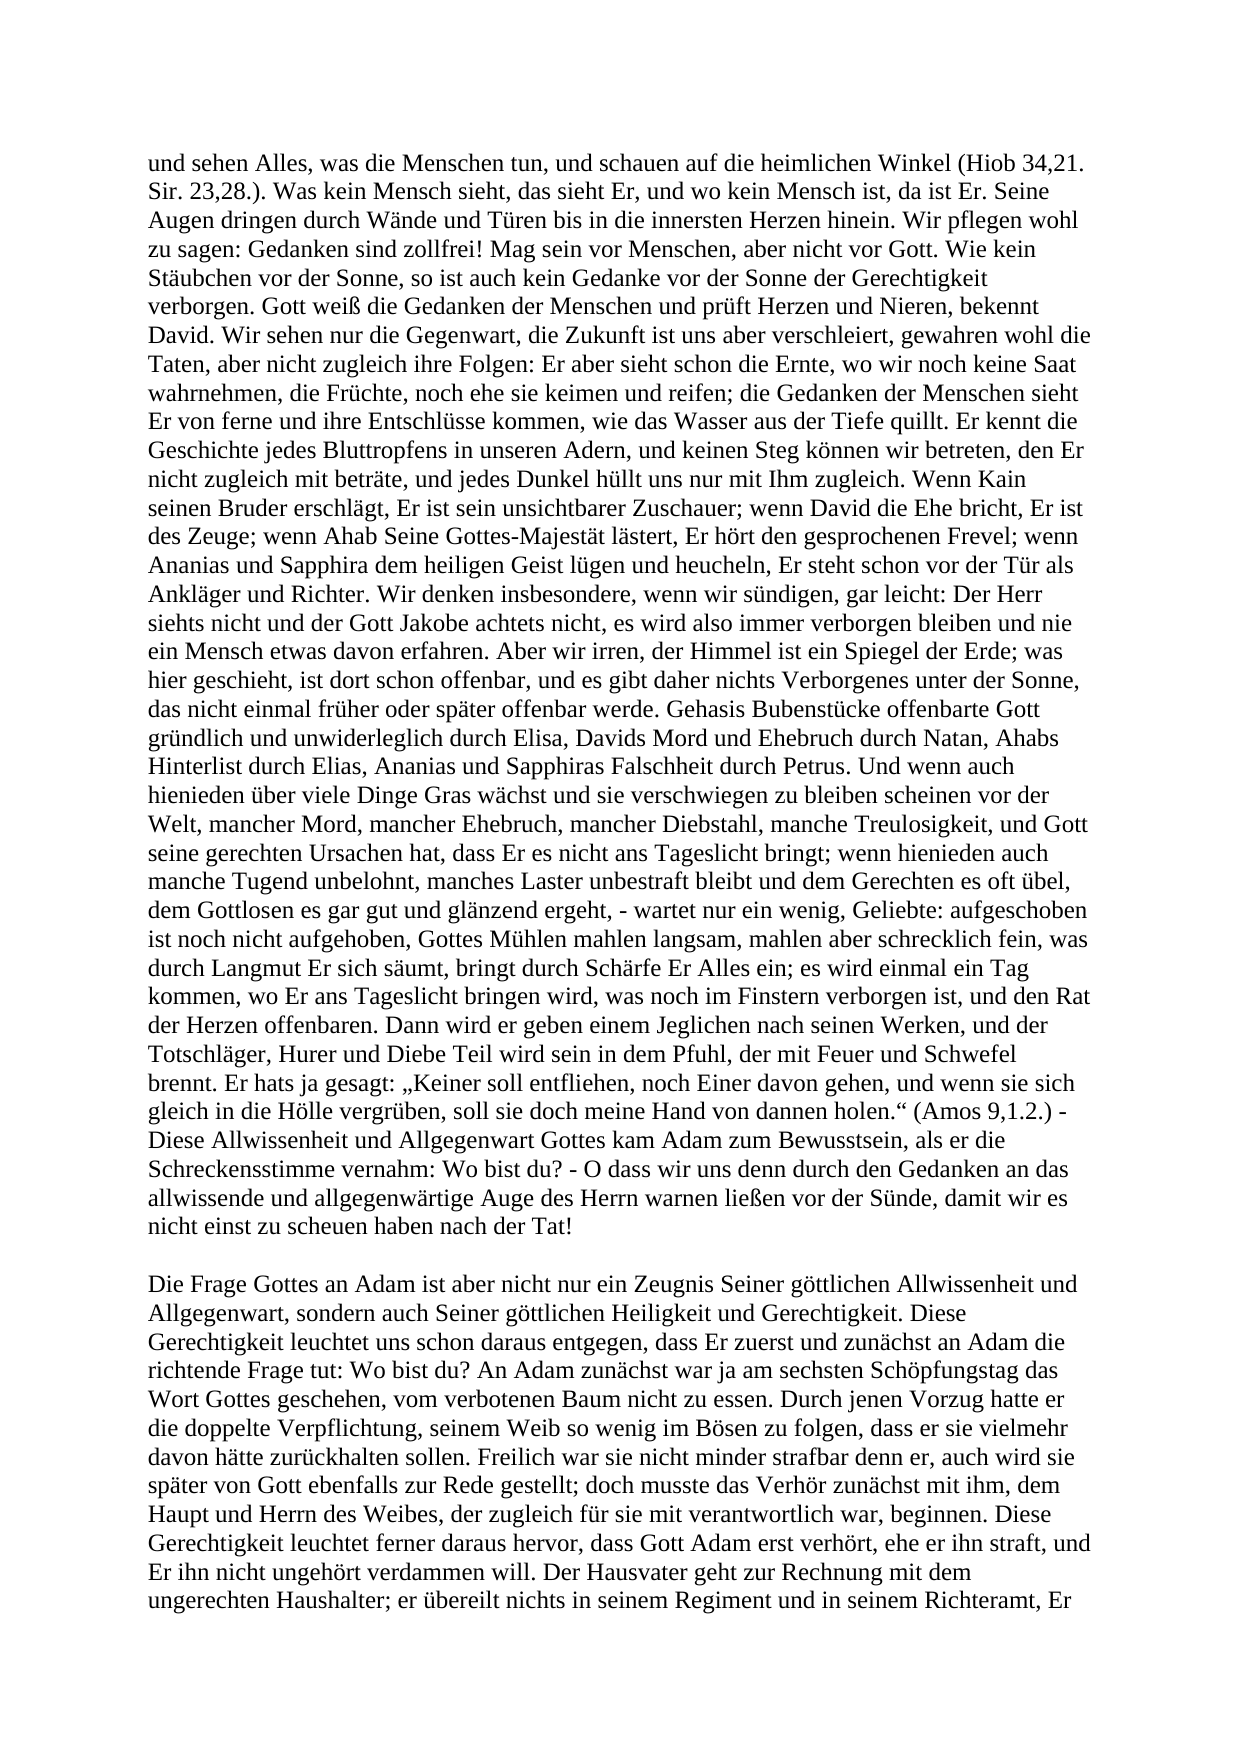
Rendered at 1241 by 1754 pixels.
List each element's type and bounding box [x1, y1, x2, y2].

text [148, 148, 1093, 1240]
text [148, 1269, 1093, 1614]
